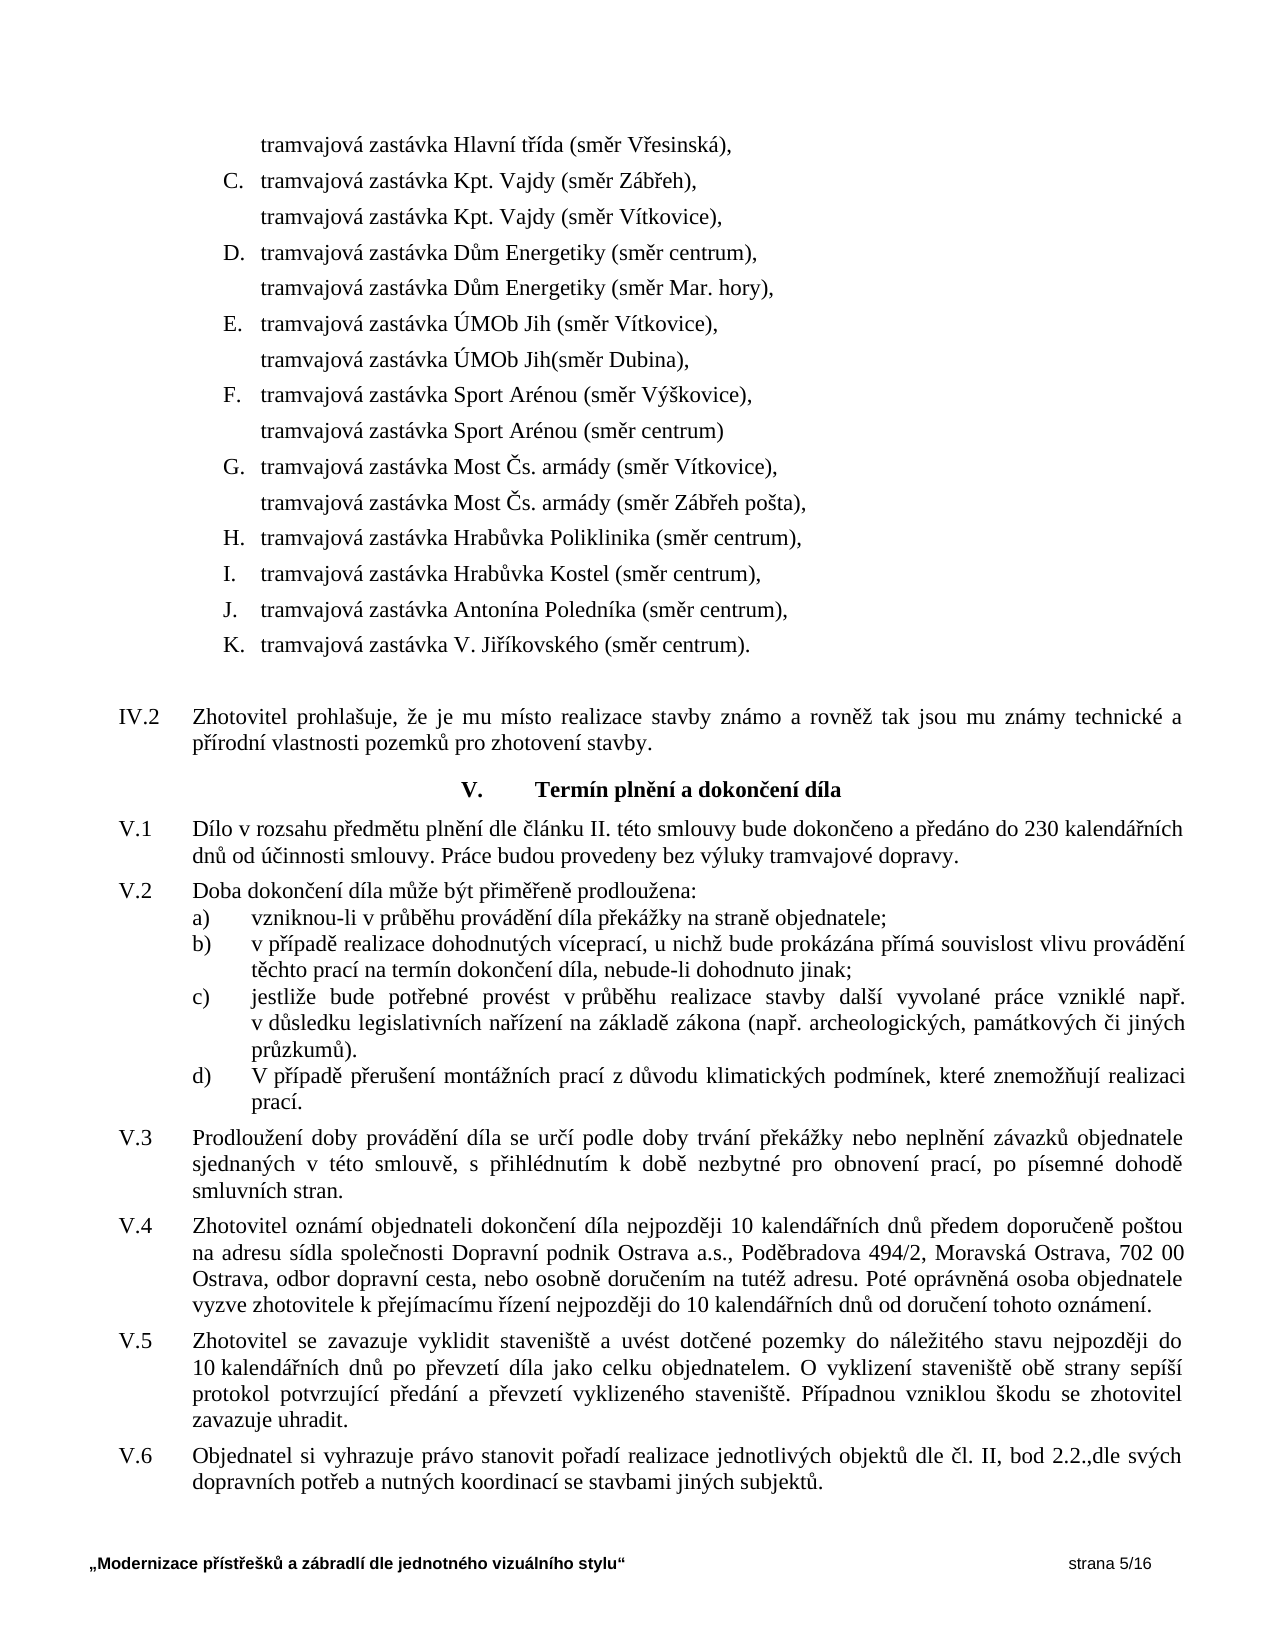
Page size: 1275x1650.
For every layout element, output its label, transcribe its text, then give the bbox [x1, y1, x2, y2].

list Objednatel si vyhrazuje právo stanovit pořadí realizace jednotlivých objektů dle čl. II, bod 2.2.,dle svých dopravních potřeb a nutných koordinací se stavbami jiných subjektů. [118, 1442, 1184, 1495]
list tramvajová zastávka Kpt. Vajdy (směr Vítkovice), [260, 203, 1184, 229]
text vzniknou-li v průběhu provádění díla překážky na straně objednatele; [192, 904, 1186, 930]
list tramvajová zastávka Most Čs. armády (směr Zábřeh pošta), [260, 489, 1184, 515]
list tramvajová zastávka Most Čs. armády (směr Vítkovice), [223, 453, 1184, 479]
list Dílo v rozsahu předmětu plnění dle článku II. této smlouvy bude dokončeno a předáno do 230 kalendářních dnů od účinnosti smlouvy. Práce budou provedeny bez výluky tramvajové dopravy. [118, 815, 1184, 868]
list tramvajová zastávka ÚMOb Jih (směr Vítkovice), [223, 310, 1184, 336]
list tramvajová zastávka Hrabůvka Poliklinika (směr centrum), [223, 524, 1184, 551]
list Doba dokončení díla může být přiměřeně prodloužena: [118, 877, 1184, 904]
list tramvajová zastávka Antonína Poledníka (směr centrum), [223, 596, 1184, 622]
list Zhotovitel se zavazuje vyklidit staveniště a uvést dotčené pozemky do náležitého stavu nejpozději do 10 kalendářních dnů po převzetí díla jako celku objednatelem. O vyklizení staveniště obě strany sepíší protokol potvrzující předání a převzetí vyklizeného staveniště. Případnou vzniklou škodu se zhotovitel zavazuje uhradit. [118, 1327, 1184, 1433]
list tramvajová zastávka Dům Energetiky (směr Mar. hory), [260, 274, 1184, 301]
text V případě přerušení montážních prací z důvodu klimatických podmínek, které znemožňují realizaci prací. [192, 1062, 1186, 1115]
list tramvajová zastávka Hlavní třída (směr Vřesinská), [260, 131, 1184, 158]
list tramvajová zastávka ÚMOb Jih(směr Dubina), [260, 346, 1184, 372]
list tramvajová zastávka Sport Arénou (směr centrum) [260, 417, 1184, 443]
list tramvajová zastávka Hrabůvka Kostel (směr centrum), [223, 560, 1184, 586]
text v případě realizace dohodnutých víceprací, u nichž bude prokázána přímá souvislost vlivu provádění těchto prací na termín dokončení díla, nebude-li dohodnuto jinak; [192, 930, 1186, 983]
list Zhotovitel prohlašuje, že je mu místo realizace stavby známo a rovněž tak jsou mu známy technické a přírodní vlastnosti pozemků pro zhotovení stavby. [118, 703, 1184, 756]
list tramvajová zastávka Dům Energetiky (směr centrum), [223, 238, 1184, 265]
list tramvajová zastávka Kpt. Vajdy (směr Zábřeh), [223, 167, 1184, 193]
list tramvajová zastávka Sport Arénou (směr Výškovice), [223, 381, 1184, 408]
text jestliže bude potřebné provést v průběhu realizace stavby další vyvolané práce vzniklé např. v důsledku legislativních nařízení na základě zákona (např. archeologických, památkových či jiných průzkumů). [192, 983, 1186, 1062]
list tramvajová zastávka V. Jiříkovského (směr centrum). [223, 632, 1184, 658]
list Prodloužení doby provádění díla se určí podle doby trvání překážky nebo neplnění závazků objednatele sjednaných v této smlouvě, s přihlédnutím k době nezbytné pro obnovení prací, po písemné dohodě smluvních stran. [118, 1124, 1184, 1203]
subtitle Termín plnění a dokončení díla [118, 777, 1184, 803]
list Zhotovitel oznámí objednateli dokončení díla nejpozději 10 kalendářních dnů předem doporučeně poštou na adresu sídla společnosti Dopravní podnik Ostrava a.s., Poděbradova 494/2, Moravská Ostrava, 702 00 Ostrava, odbor dopravní cesta, nebo osobně doručením na tutéž adresu. Poté oprávněná osoba objednatele vyzve zhotovitele k přejímacímu řízení nejpozději do 10 kalendářních dnů od doručení tohoto oznámení. [118, 1212, 1184, 1318]
